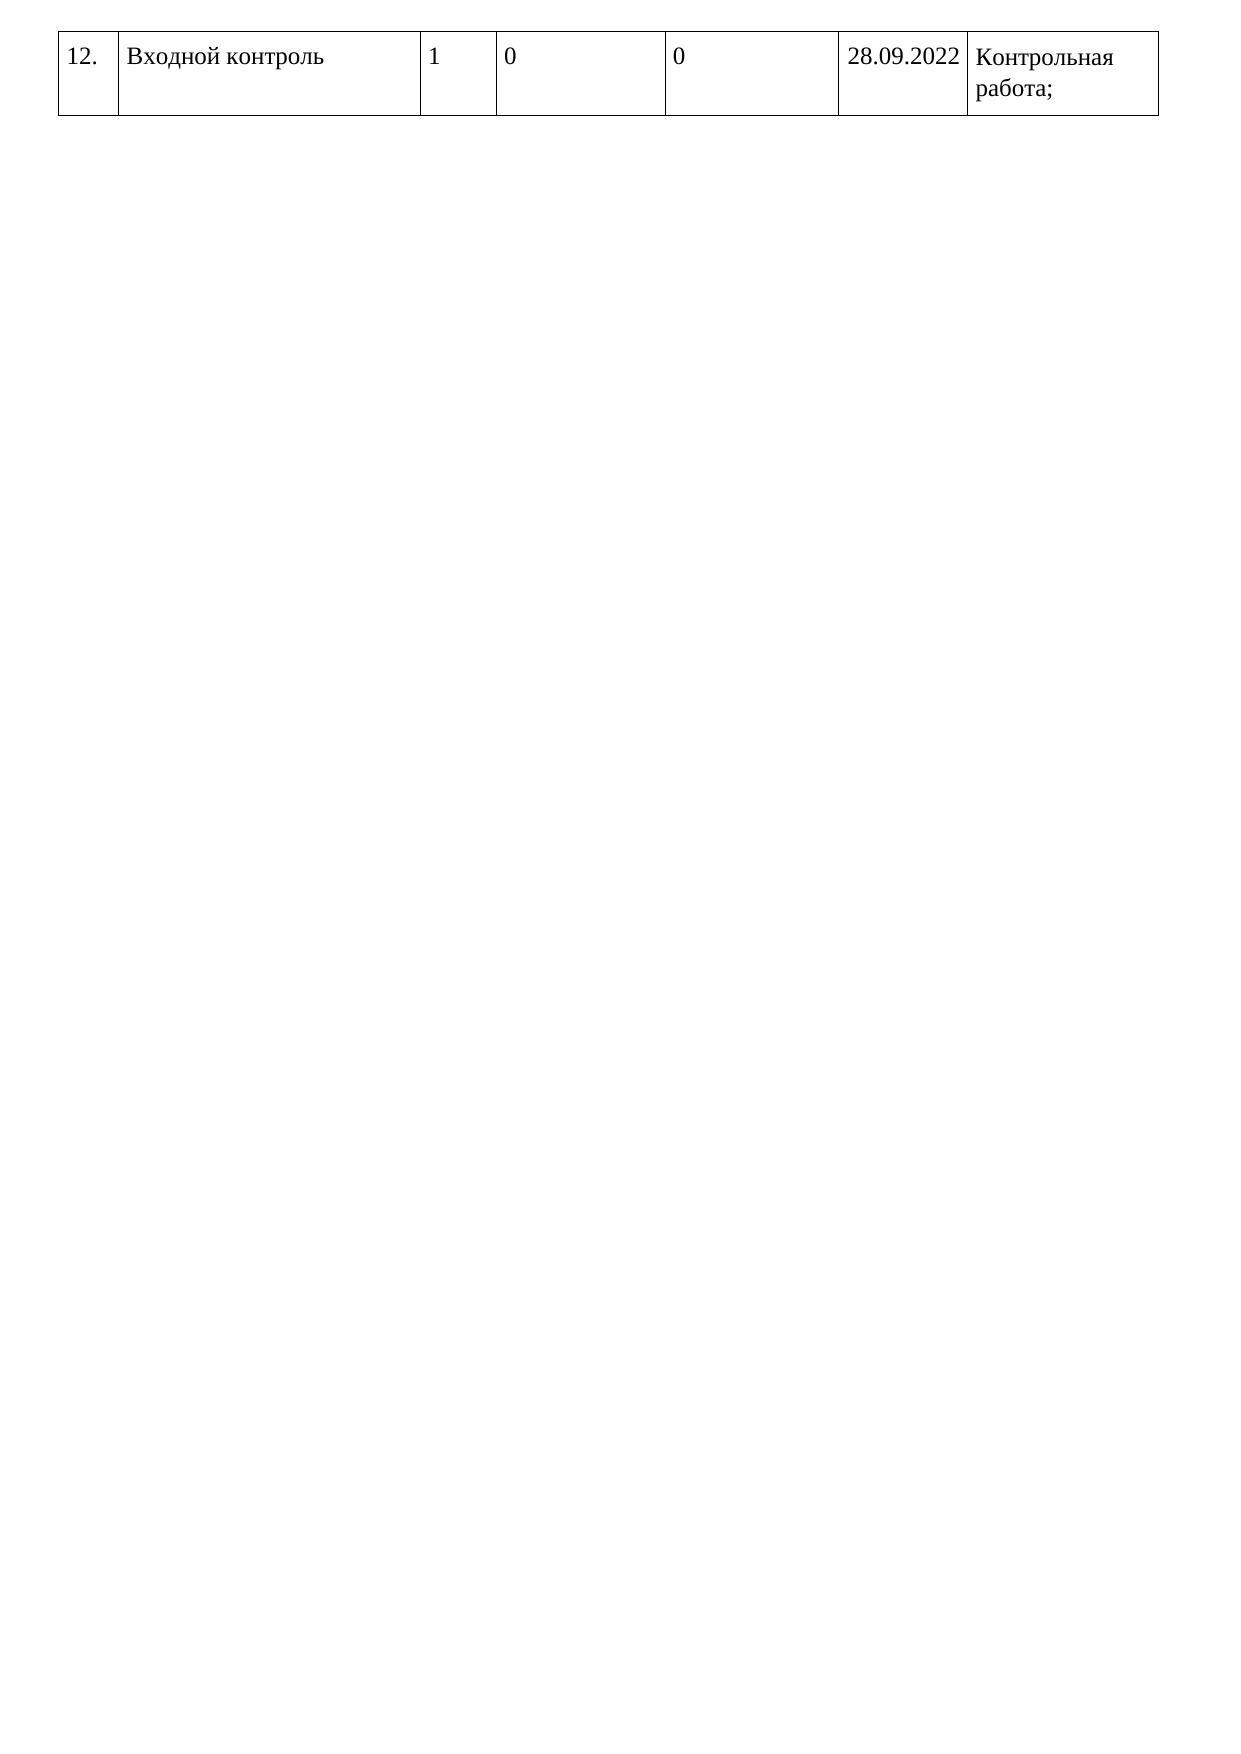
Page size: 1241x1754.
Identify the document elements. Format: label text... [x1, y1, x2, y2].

table_cell 12. [59, 32, 118, 115]
table_cell 0 [666, 32, 838, 115]
table_cell 1 [421, 32, 496, 115]
table_cell 28.09.2022 [839, 32, 967, 115]
table_cell Контрольная работа; [968, 32, 1158, 115]
table_cell 0 [497, 32, 665, 115]
table_cell Входной контроль [119, 32, 420, 115]
